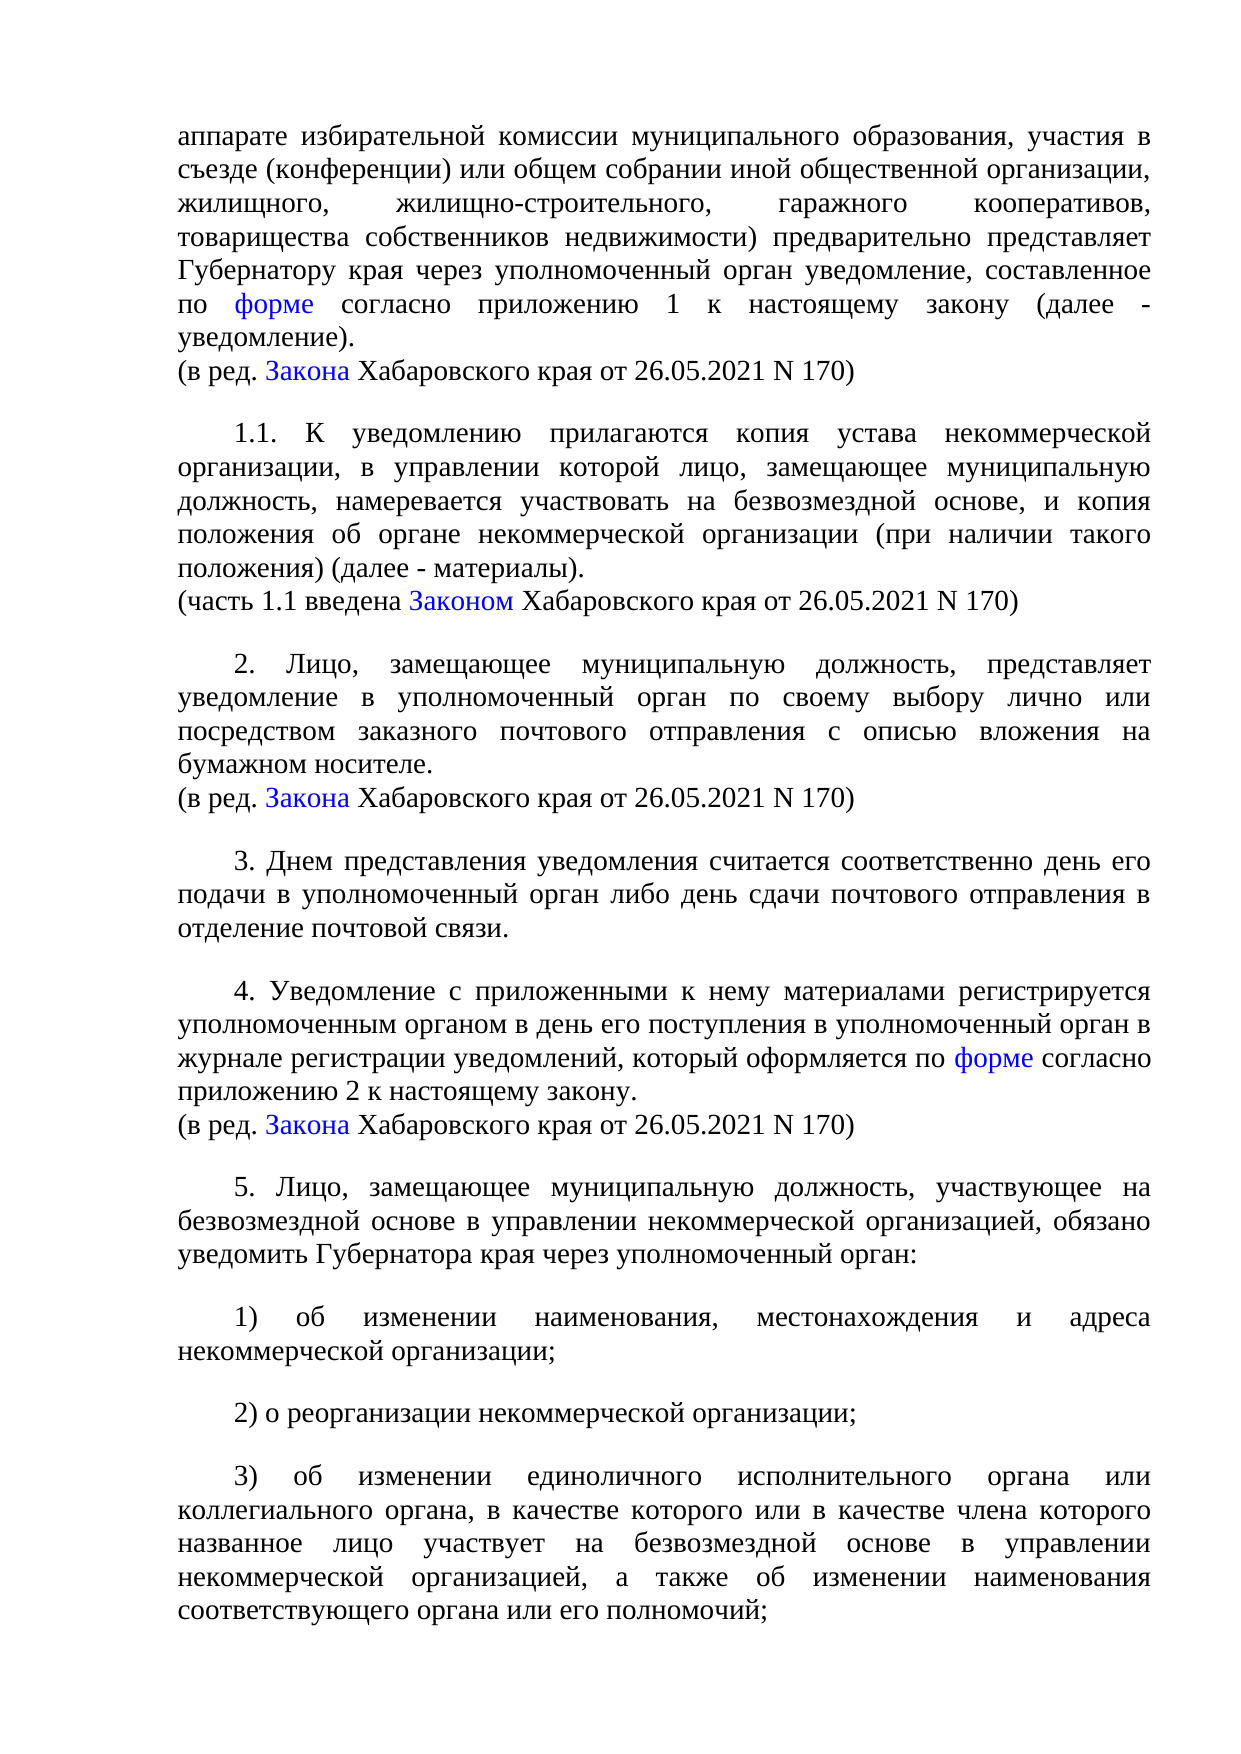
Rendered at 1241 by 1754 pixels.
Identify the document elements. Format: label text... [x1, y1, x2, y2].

text 3. Днем представления уведомления считается соответственно день его подачи в уполномоченный орган либо день сдачи почтового отправления в отделение почтовой связи. [177, 843, 1152, 943]
text 4. Уведомление с приложенными к нему материалами регистрируется уполномоченным органом в день его поступления в уполномоченный орган в журнале регистрации уведомлений, который оформляется по форме согласно приложению 2 к настоящему закону. [177, 973, 1152, 1107]
text 1.1. К уведомлению прилагаются копия устава некоммерческой организации, в управлении которой лицо, замещающее муниципальную должность, намеревается участвовать на безвозмездной основе, и копия положения об органе некоммерческой организации (при наличии такого положения) (далее - материалы). [177, 416, 1152, 583]
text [177, 118, 1152, 353]
text 1) об изменении наименования, местонахождения и адреса некоммерческой организации; [177, 1299, 1152, 1366]
text (в ред. Закона Хабаровского края от 26.05.2021 N 170) [177, 1107, 1152, 1140]
text (в ред. Закона Хабаровского края от 26.05.2021 N 170) [177, 353, 1152, 386]
text (в ред. Закона Хабаровского края от 26.05.2021 N 170) [177, 780, 1152, 814]
text 2) о реорганизации некоммерческой организации; [177, 1396, 1152, 1429]
text 5. Лицо, замещающее муниципальную должность, участвующее на безвозмездной основе в управлении некоммерческой организацией, обязано уведомить Губернатора края через уполномоченный орган: [177, 1169, 1152, 1270]
text (часть 1.1 введена Законом Хабаровского края от 26.05.2021 N 170) [177, 583, 1152, 617]
text 3) об изменении единоличного исполнительного органа или коллегиального органа, в качестве которого или в качестве члена которого названное лицо участвует на безвозмездной основе в управлении некоммерческой организацией, а также об изменении наименования соответствующего органа или его полномочий; [177, 1458, 1152, 1626]
text 2. Лицо, замещающее муниципальную должность, представляет уведомление в уполномоченный орган по своему выбору лично или посредством заказного почтового отправления с описью вложения на бумажном носителе. [177, 646, 1152, 780]
